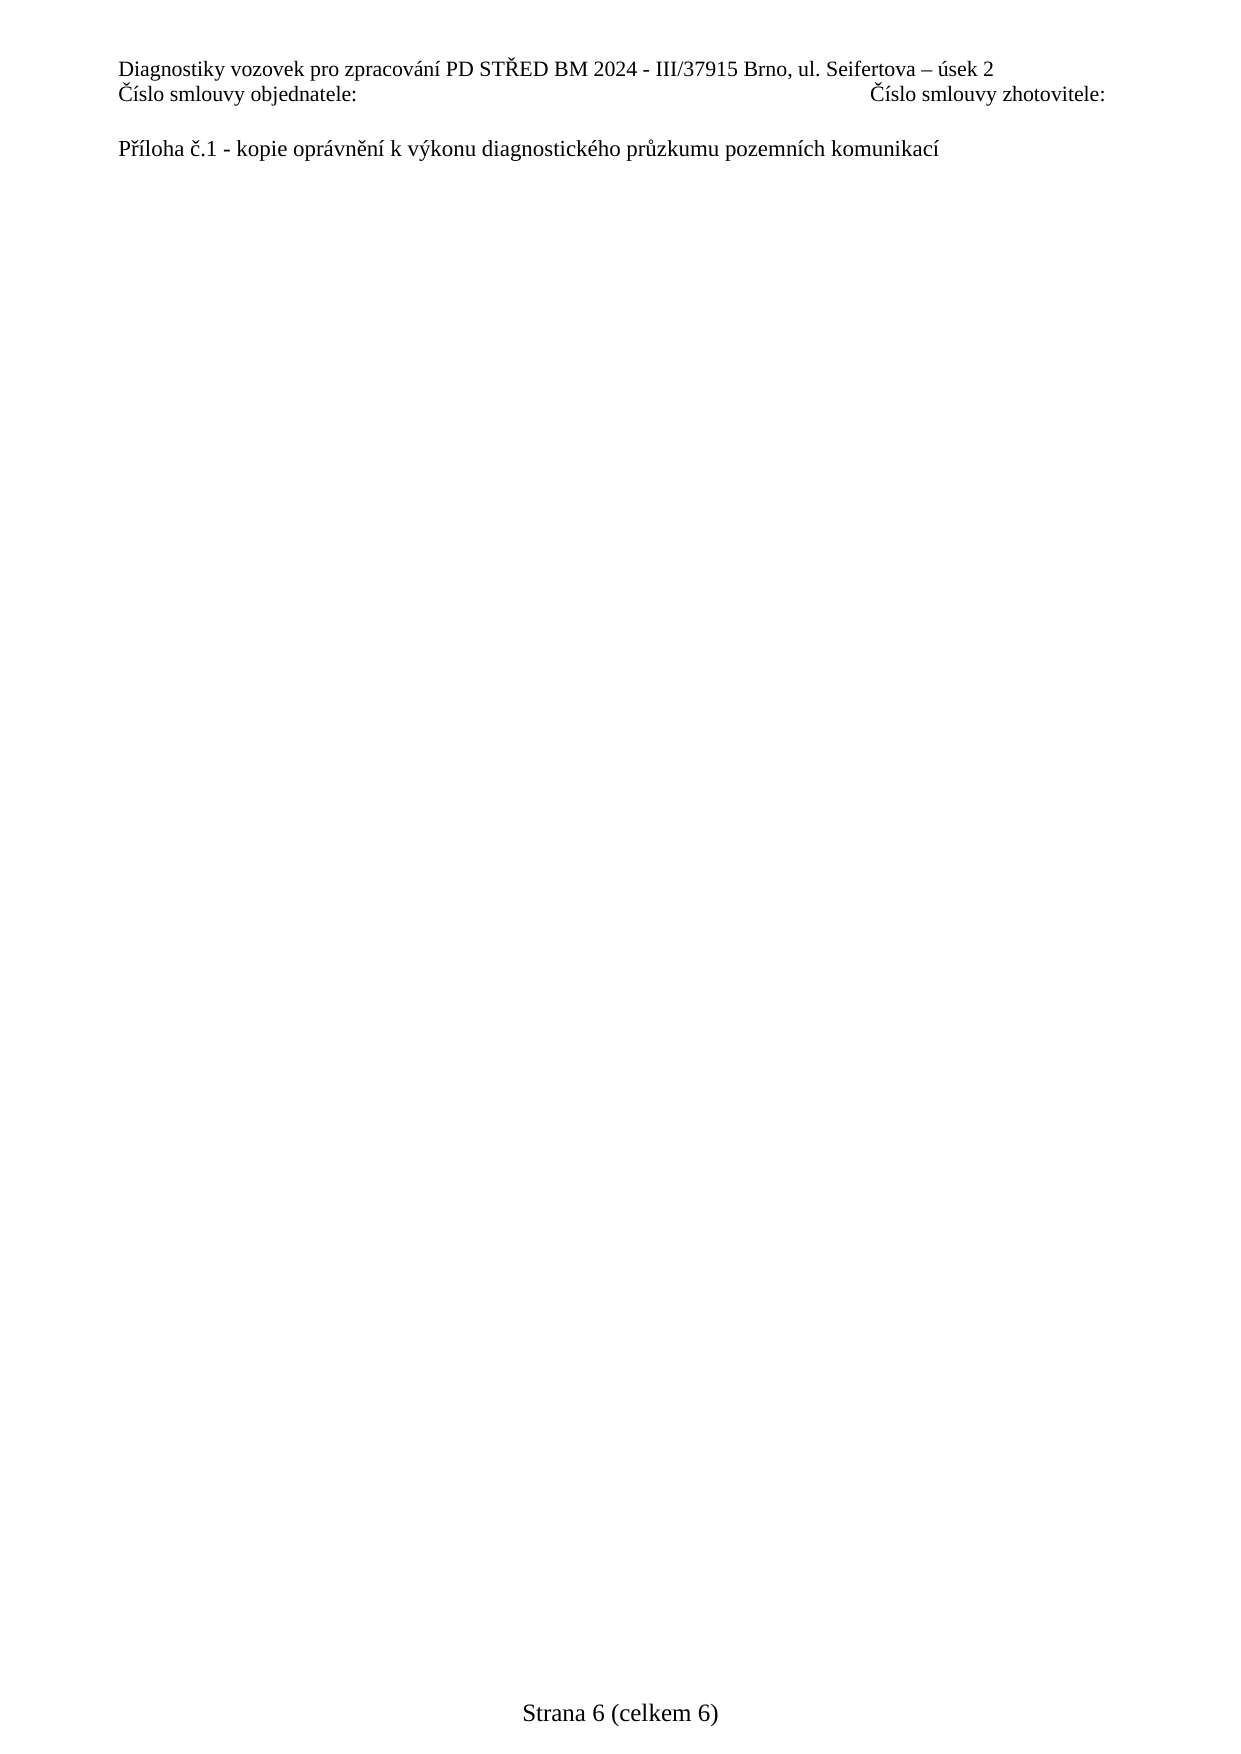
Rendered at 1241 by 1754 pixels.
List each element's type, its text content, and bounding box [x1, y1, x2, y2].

text Příloha č.1 - kopie oprávnění k výkonu diagnostického průzkumu pozemních komunikací [118, 135, 1122, 162]
